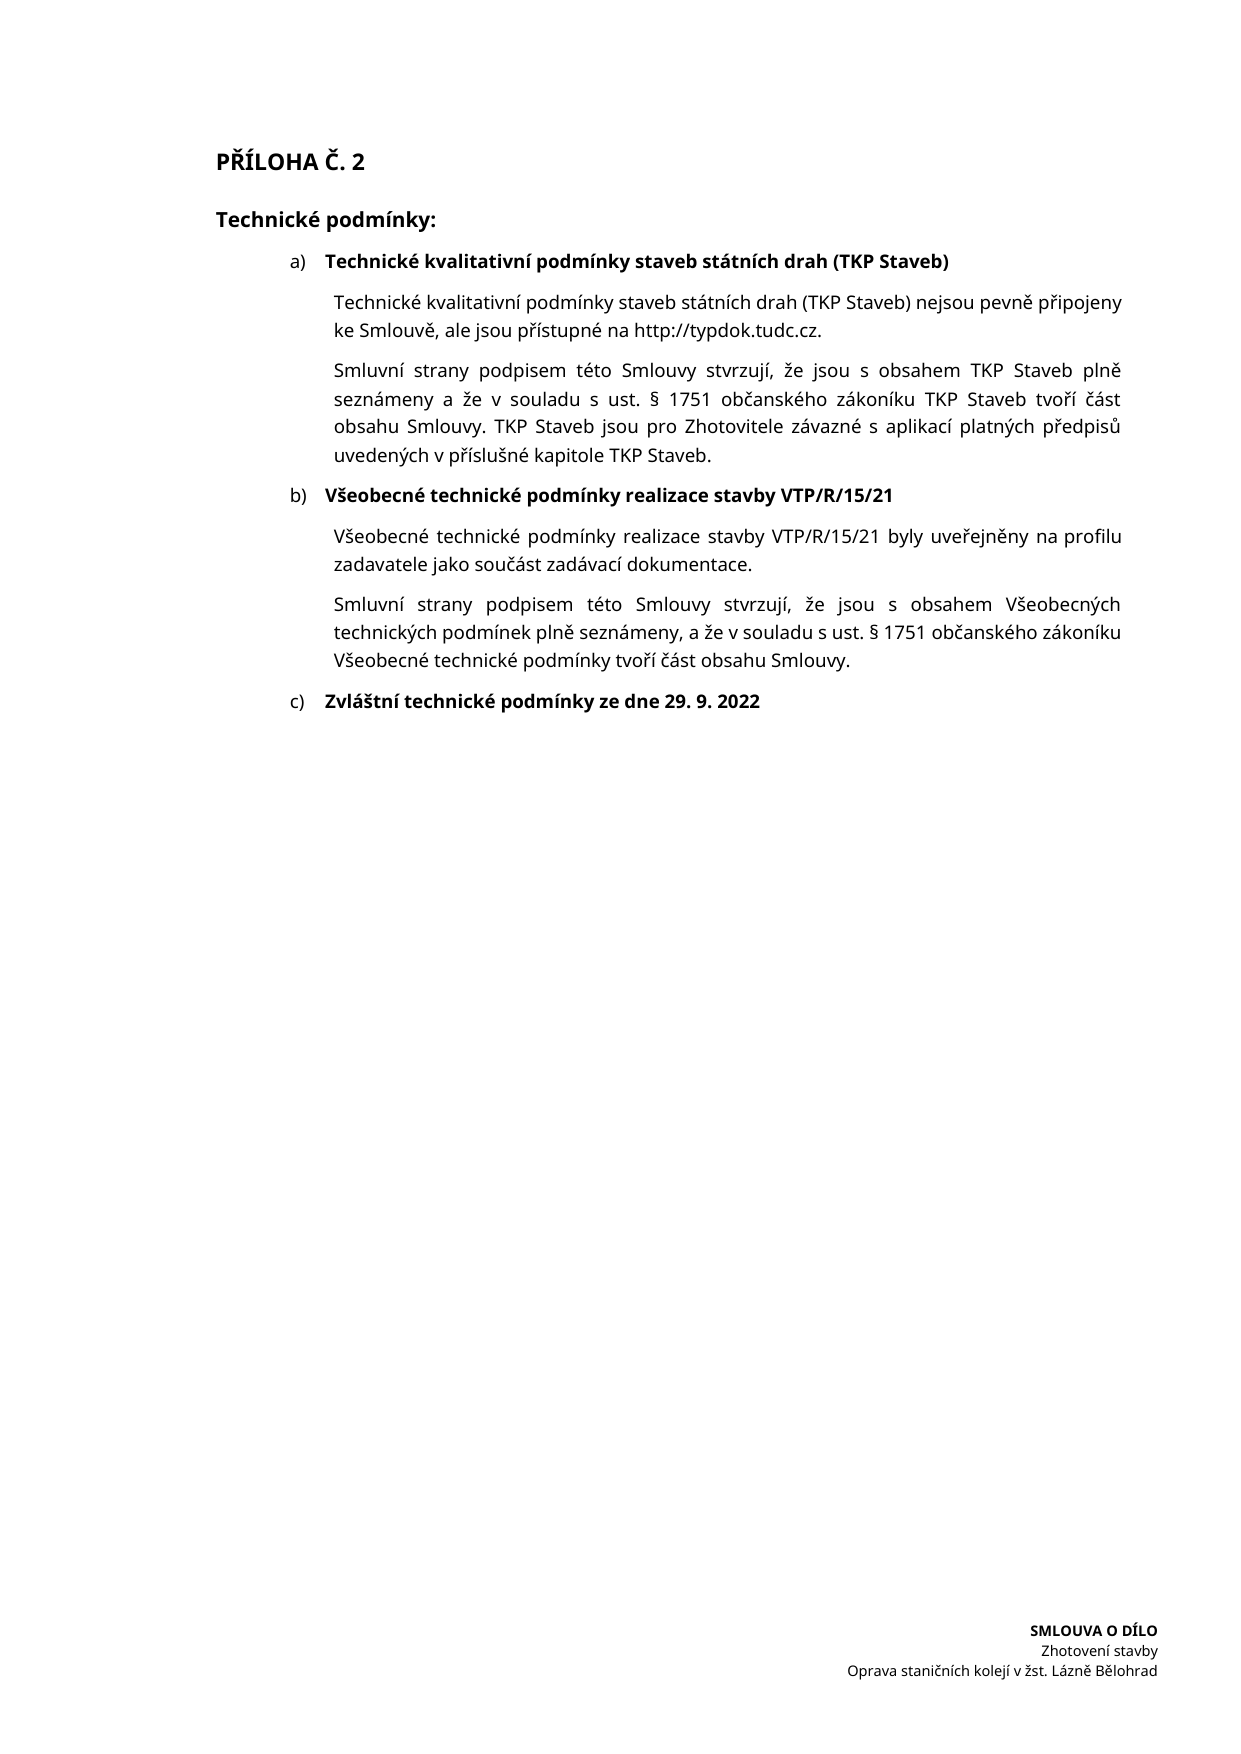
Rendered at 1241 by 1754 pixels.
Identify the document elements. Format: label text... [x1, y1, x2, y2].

list Zvláštní technické podmínky ze dne 29. 9. 2022 [289, 688, 1122, 713]
text Technické kvalitativní podmínky staveb státních drah (TKP Staveb) nejsou pevně připojeny ke Smlouvě, ale jsou přístupné na http://typdok.tudc.cz. [334, 289, 1122, 343]
list Technické kvalitativní podmínky staveb státních drah (TKP Staveb) [289, 249, 1122, 274]
list Všeobecné technické podmínky realizace stavby VTP/R/15/21 [289, 482, 1122, 508]
text Technické podmínky: [216, 205, 1122, 233]
text Smluvní strany podpisem této Smlouvy stvrzují, že jsou s obsahem Všeobecných technických podmínek plně seznámeny, a že v souladu s ust. § 1751 občanského zákoníku Všeobecné technické podmínky tvoří část obsahu Smlouvy. [334, 591, 1122, 673]
text Příloha č. 2 [216, 146, 1122, 177]
text Smluvní strany podpisem této Smlouvy stvrzují, že jsou s obsahem TKP Staveb plně seznámeny a že v souladu s ust. § 1751 občanského zákoníku TKP Staveb tvoří část obsahu Smlouvy. TKP Staveb jsou pro Zhotovitele závazné s aplikací platných předpisů uvedených v příslušné kapitole TKP Staveb. [334, 358, 1122, 467]
text Všeobecné technické podmínky realizace stavby VTP/R/15/21 byly uveřejněny na profilu zadavatele jako součást zadávací dokumentace. [334, 523, 1122, 576]
